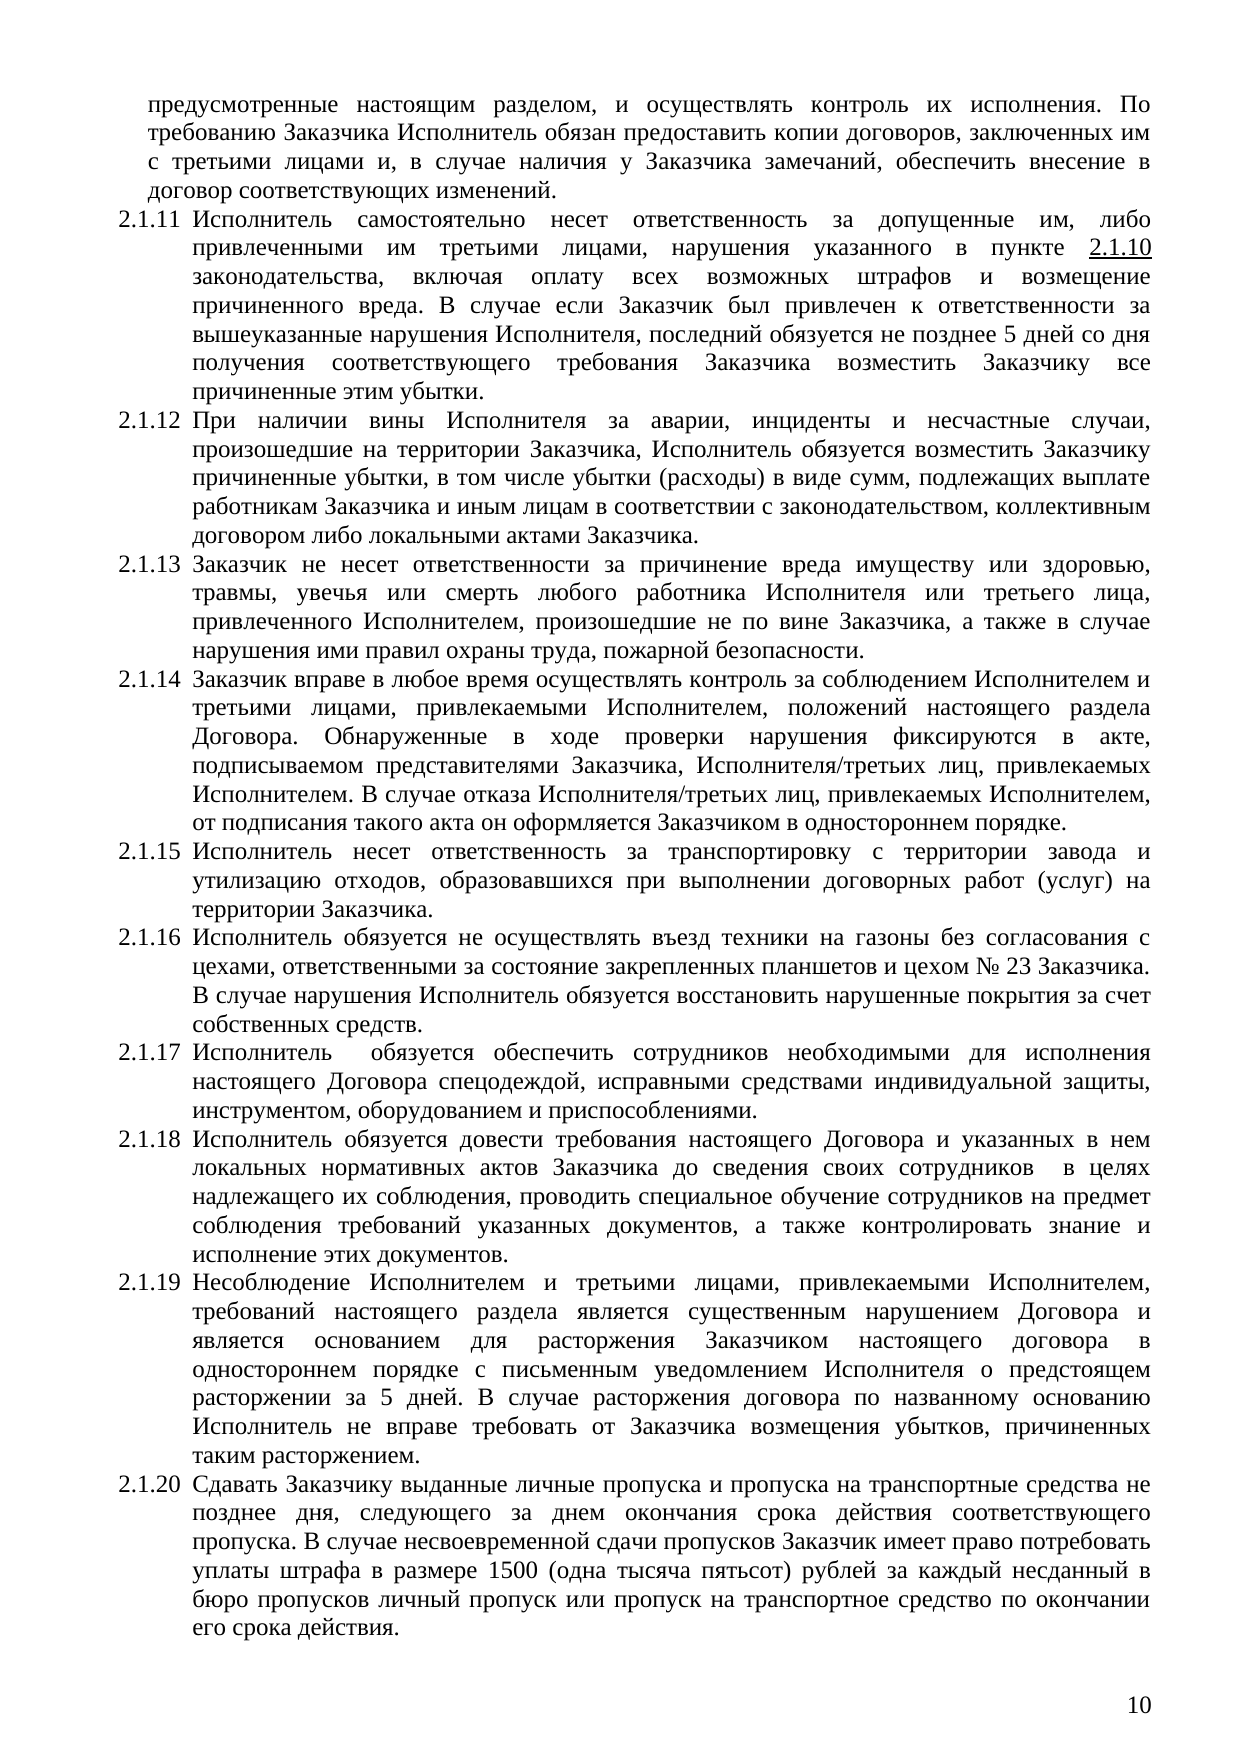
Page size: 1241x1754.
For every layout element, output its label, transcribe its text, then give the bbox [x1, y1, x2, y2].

list Сдавать Заказчику выданные личные пропуска и пропуска на транспортные средства не позднее дня, следующего за днем окончания срока действия соответствующего пропуска. В случае несвоевременной сдачи пропусков Заказчик имеет право потребовать уплаты штрафа в размере 1500 (одна тысяча пятьсот) рублей за каждый несданный в бюро пропусков личный пропуск или пропуск на транспортное средство по окончании его срока действия. [118, 1469, 1152, 1641]
list Исполнитель обязуется довести требования настоящего Договора и указанных в нем локальных нормативных актов Заказчика до сведения своих сотрудников в целях надлежащего их соблюдения, проводить специальное обучение сотрудников на предмет соблюдения требований указанных документов, а также контролировать знание и исполнение этих документов. [118, 1124, 1152, 1267]
list Заказчик вправе в любое время осуществлять контроль за соблюдением Исполнителем и третьими лицами, привлекаемыми Исполнителем, положений настоящего раздела Договора. Обнаруженные в ходе проверки нарушения фиксируются в акте, подписываемом представителями Заказчика, Исполнителя/третьих лиц, привлекаемых Исполнителем. В случае отказа Исполнителя/третьих лиц, привлекаемых Исполнителем, от подписания такого акта он оформляется Заказчиком в одностороннем порядке. [118, 664, 1152, 836]
list Исполнитель обязуется обеспечить сотрудников необходимыми для исполнения настоящего Договора спецодеждой, исправными средствами индивидуальной защиты, инструментом, оборудованием и приспособлениями. [118, 1037, 1152, 1124]
list Исполнитель обязуется не осуществлять въезд техники на газоны без согласования с цехами, ответственными за состояние закрепленных планшетов и цехом № 23 Заказчика. В случае нарушения Исполнитель обязуется восстановить нарушенные покрытия за счет собственных средств. [118, 922, 1152, 1037]
list Исполнитель несет ответственность за транспортировку с территории завода и утилизацию отходов, образовавшихся при выполнении договорных работ (услуг) на территории Заказчика. [118, 836, 1152, 922]
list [148, 89, 1152, 204]
list Заказчик не несет ответственности за причинение вреда имуществу или здоровью, травмы, увечья или смерть любого работника Исполнителя или третьего лица, привлеченного Исполнителем, произошедшие не по вине Заказчика, а также в случае нарушения ими правил охраны труда, пожарной безопасности. [118, 549, 1152, 664]
list Несоблюдение Исполнителем и третьими лицами, привлекаемыми Исполнителем, требований настоящего раздела является существенным нарушением Договора и является основанием для расторжения Заказчиком настоящего договора в одностороннем порядке с письменным уведомлением Исполнителя о предстоящем расторжении за 5 дней. В случае расторжения договора по названному основанию Исполнитель не вправе требовать от Заказчика возмещения убытков, причиненных таким расторжением. [118, 1267, 1152, 1469]
list При наличии вины Исполнителя за аварии, инциденты и несчастные случаи, произошедшие на территории Заказчика, Исполнитель обязуется возместить Заказчику причиненные убытки, в том числе убытки (расходы) в виде сумм, подлежащих выплате работникам Заказчика и иным лицам в соответствии с законодательством, коллективным договором либо локальными актами Заказчика. [118, 405, 1152, 549]
list Исполнитель самостоятельно несет ответственность за допущенные им, либо привлеченными им третьими лицами, нарушения указанного в пункте 2.1.10 законодательства, включая оплату всех возможных штрафов и возмещение причиненного вреда. В случае если Заказчик был привлечен к ответственности за вышеуказанные нарушения Исполнителя, последний обязуется не позднее 5 дней со дня получения соответствующего требования Заказчика возместить Заказчику все причиненные этим убытки. [118, 204, 1152, 405]
